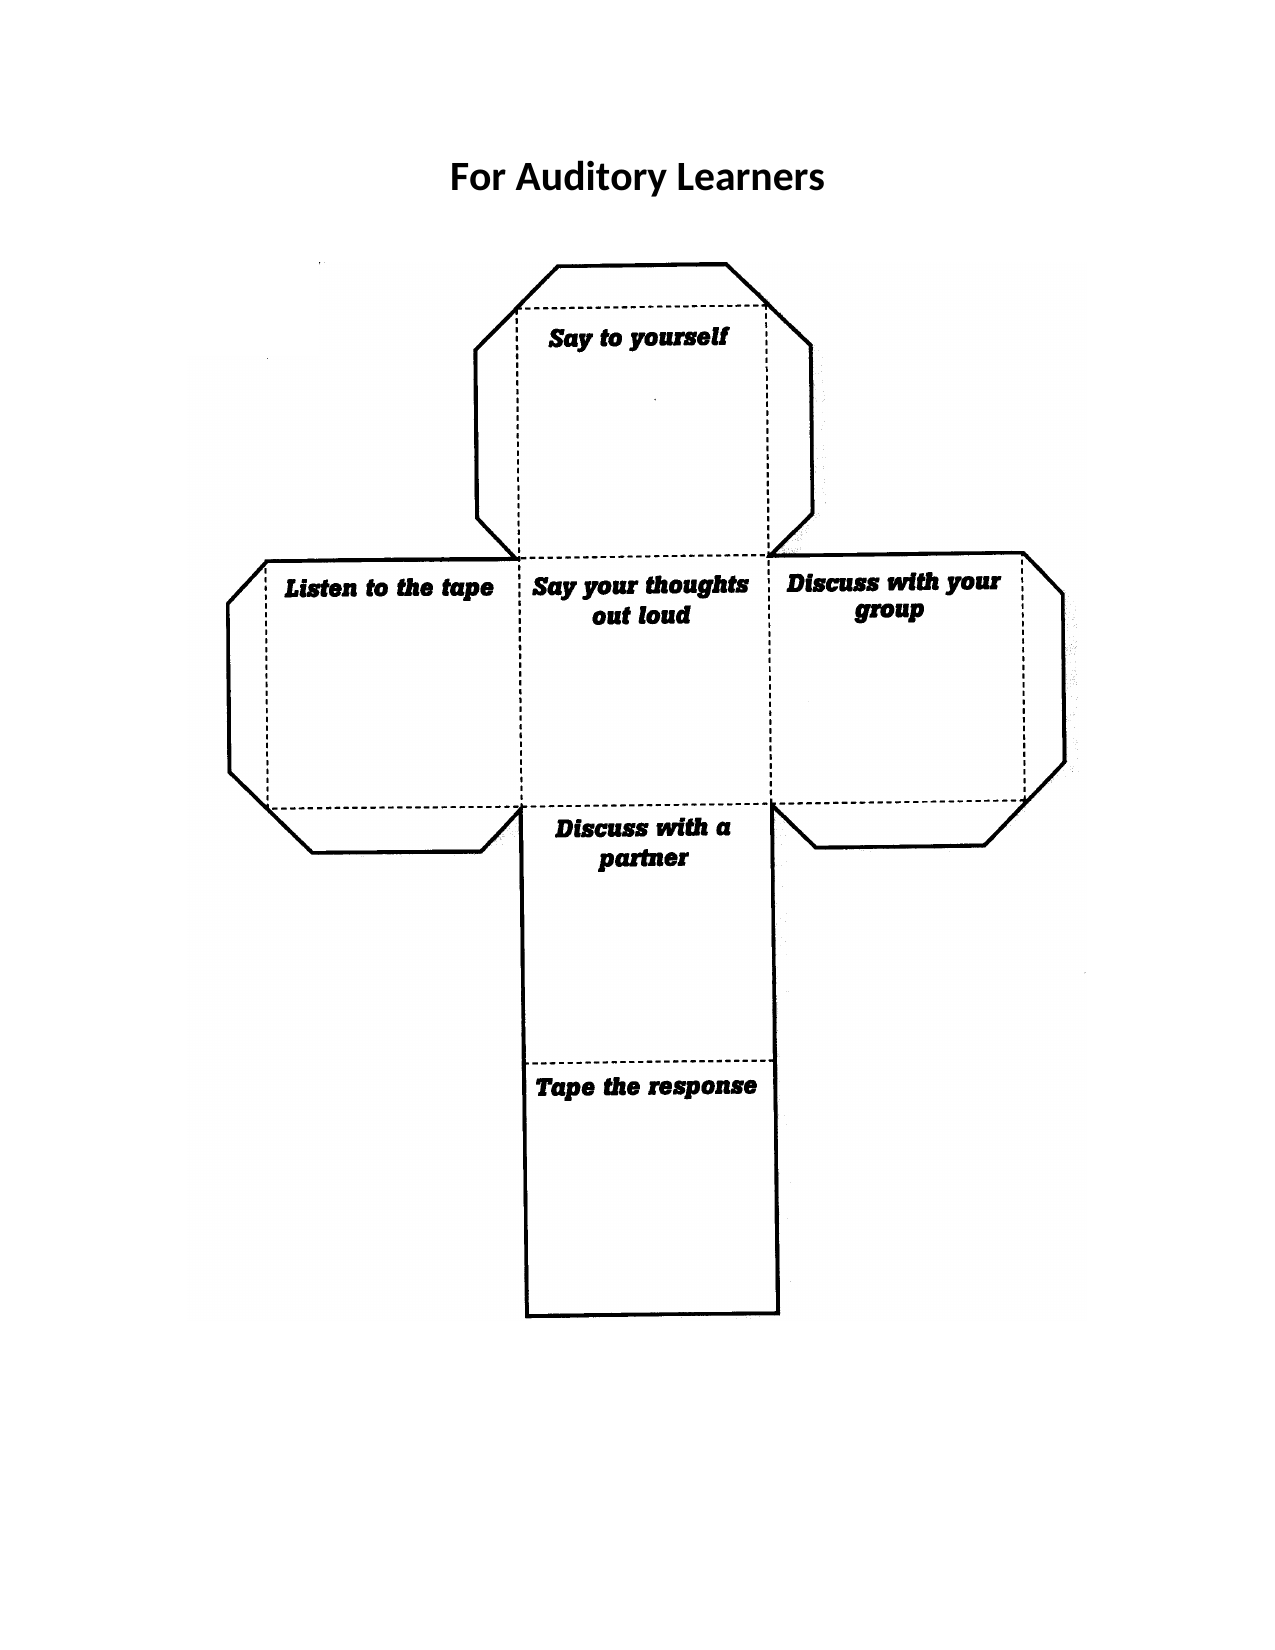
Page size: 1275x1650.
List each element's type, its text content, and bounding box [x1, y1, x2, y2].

picture [187, 262, 1087, 1321]
text For Auditory Learners [150, 150, 1125, 201]
